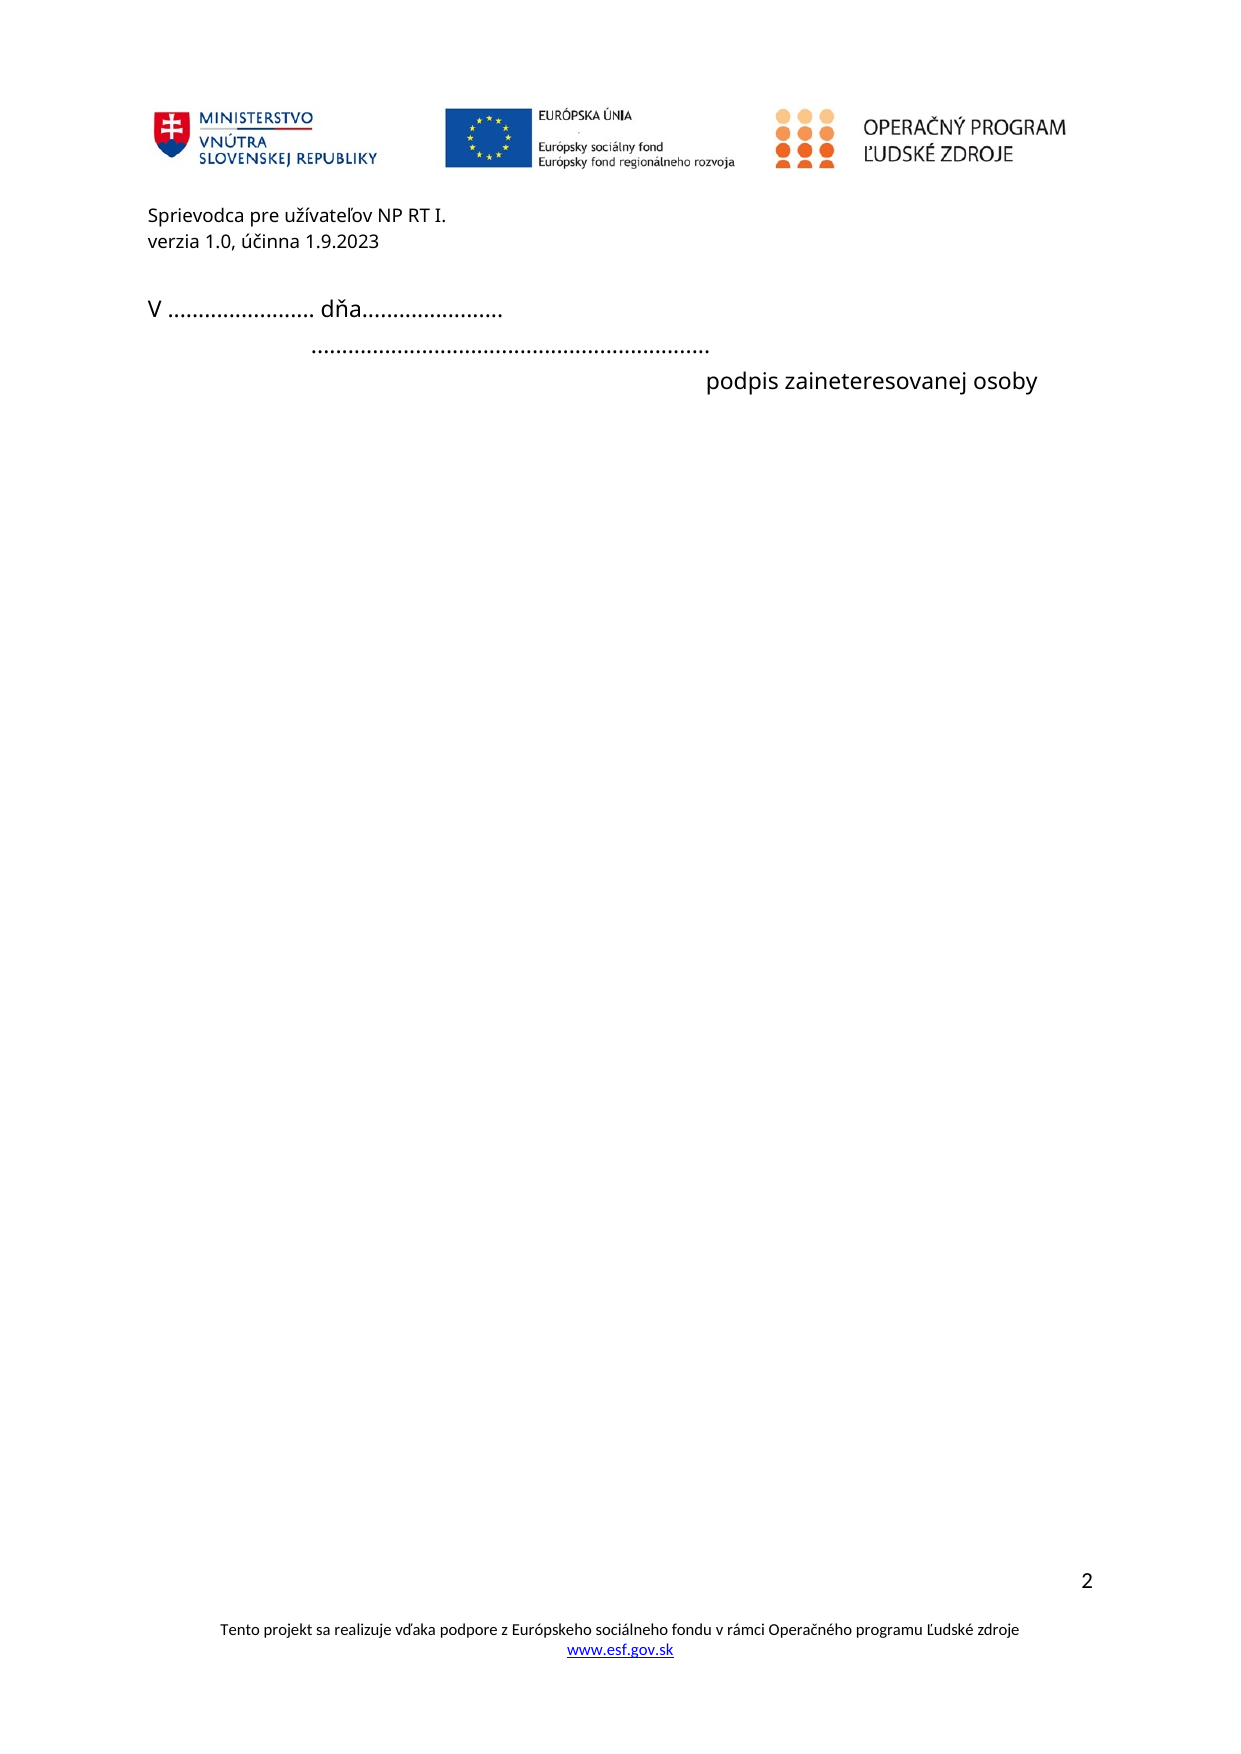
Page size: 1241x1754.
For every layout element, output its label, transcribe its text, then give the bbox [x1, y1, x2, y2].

text podpis zaineteresovanej osoby [185, 365, 1093, 396]
picture [147, 106, 1084, 172]
text V ........................ dňa....................... ................................................................. [148, 293, 1093, 360]
